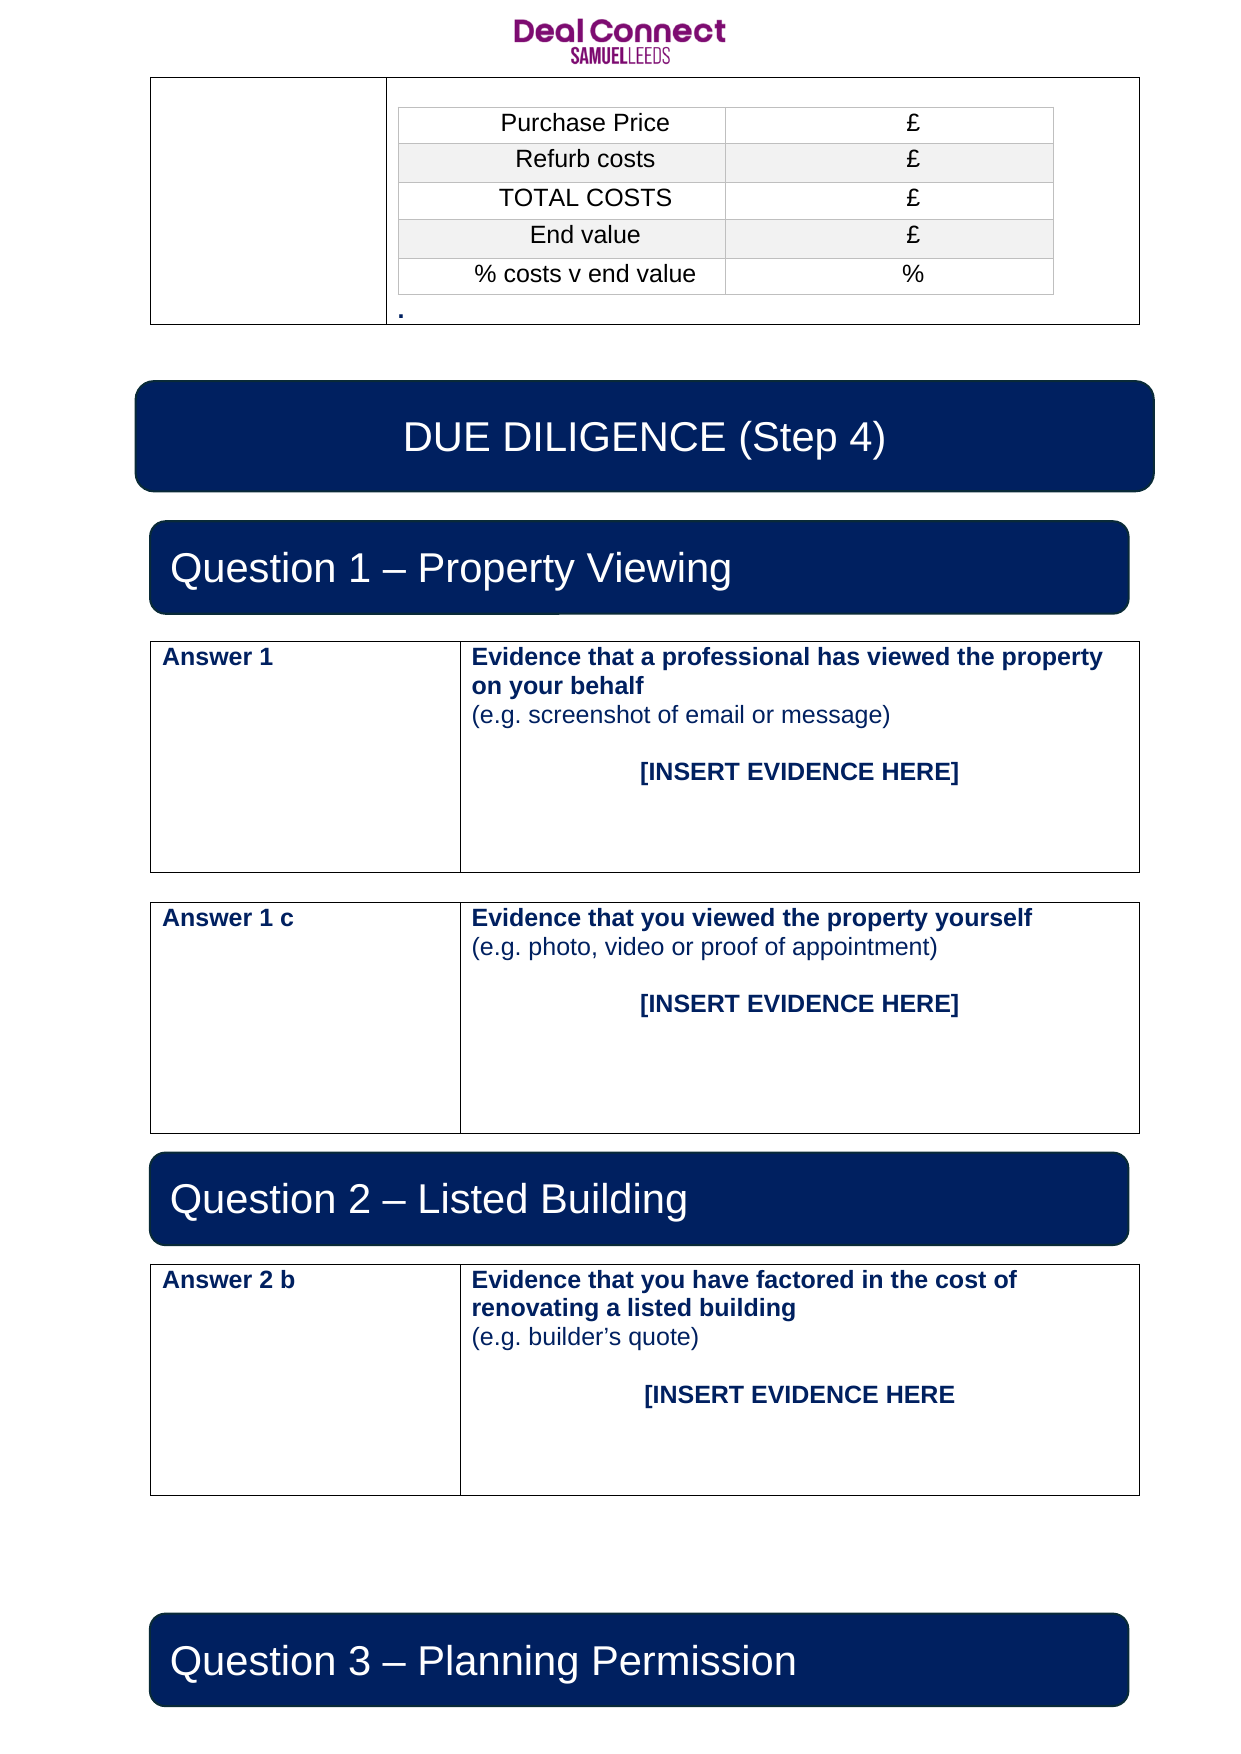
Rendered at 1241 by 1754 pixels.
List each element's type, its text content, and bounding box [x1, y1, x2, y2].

picture [505, 12, 735, 69]
table_header Answer 1 c [151, 903, 460, 1133]
table_header Evidence that you have factored in the cost of renovating a listed building (e.g. builder’s quote) [INSERT EVIDENCE HERE [461, 1265, 1139, 1494]
table_header Evidence that you viewed the property yourself (e.g. photo, video or proof of appointment) [INSERT EVIDENCE HERE] [461, 903, 1139, 1133]
table_header Answer 1 [151, 642, 460, 872]
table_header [151, 78, 386, 324]
table_header Evidence that a professional has viewed the property on your behalf (e.g. screenshot of email or message) [INSERT EVIDENCE HERE] [461, 642, 1139, 872]
table_header Answer 2 b [151, 1265, 460, 1494]
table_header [387, 78, 1139, 324]
